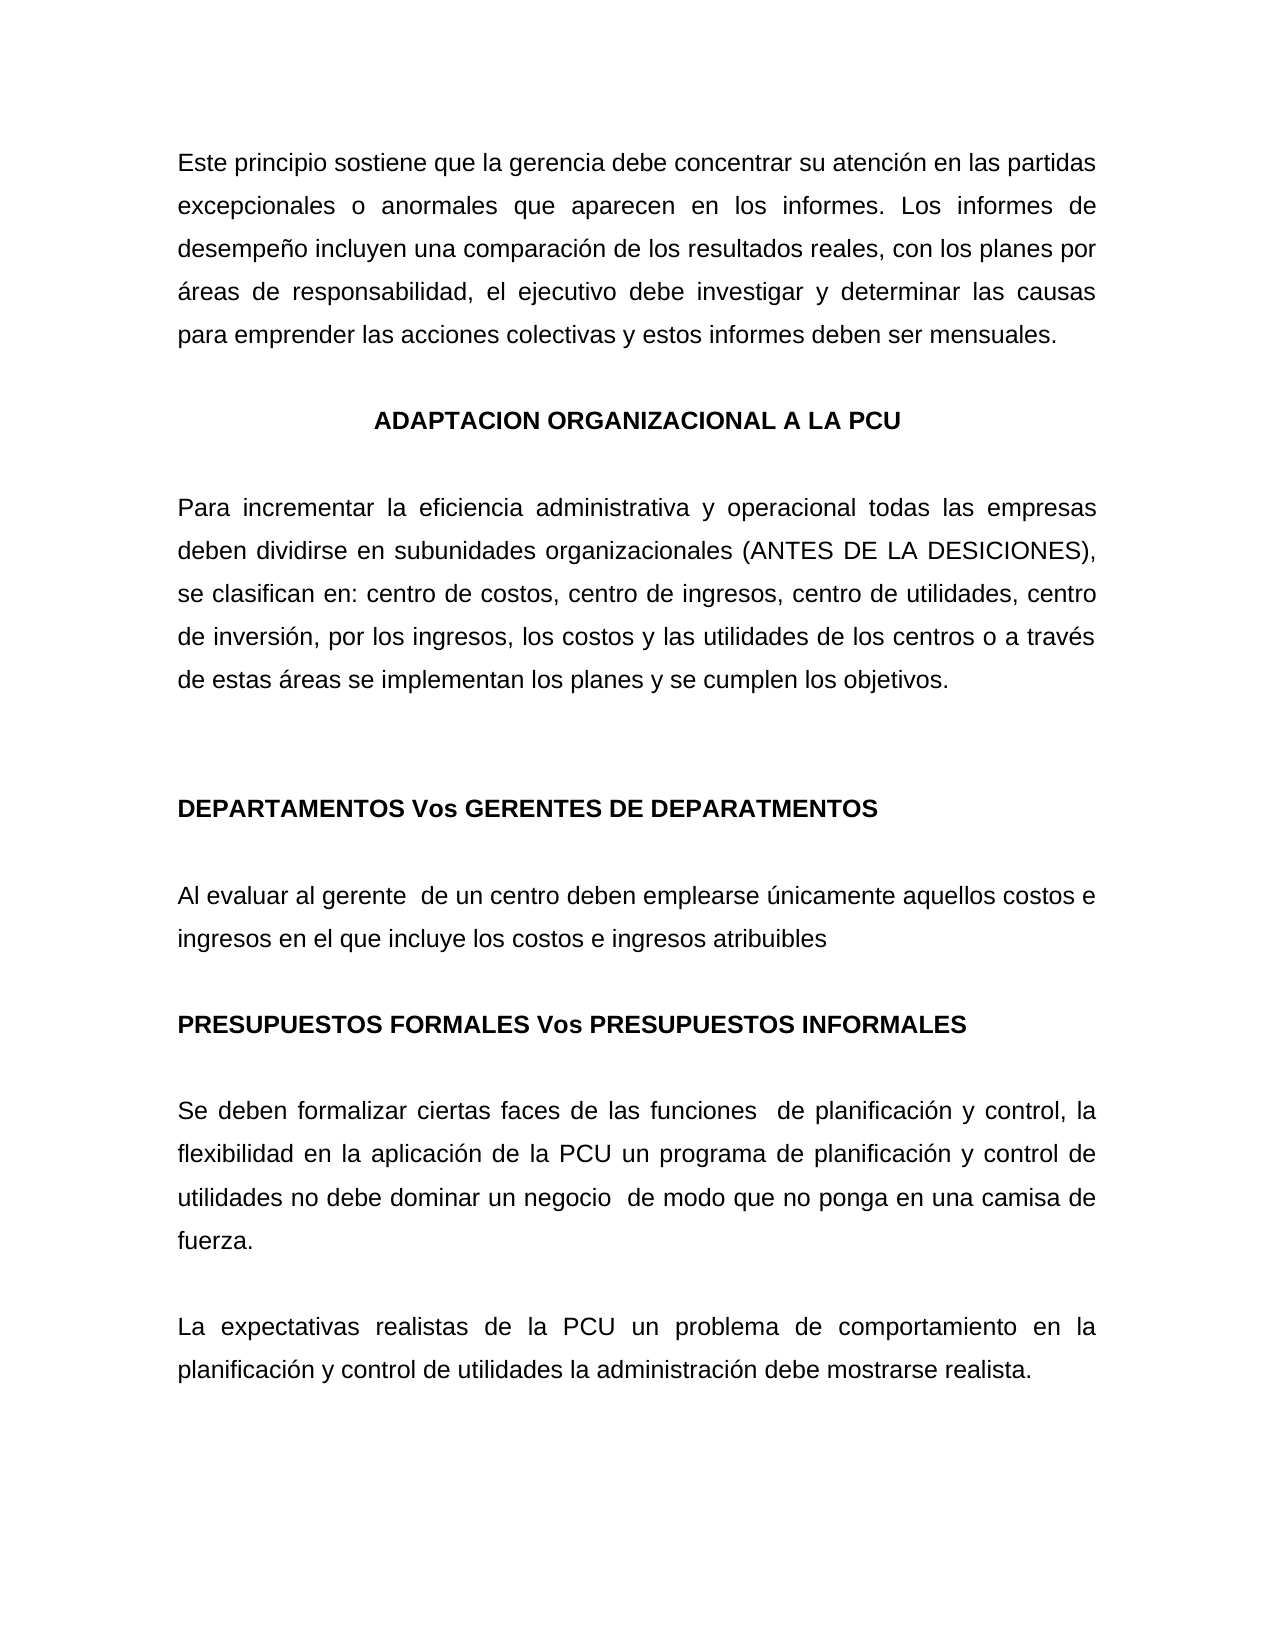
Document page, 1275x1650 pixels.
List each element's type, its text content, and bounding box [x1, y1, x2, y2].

text DEPARTAMENTOS Vos GERENTES DE DEPARATMENTOS [177, 794, 1098, 823]
text Se deben formalizar ciertas faces de las funciones de planificación y control, la flexibilidad en la aplicación de la PCU un programa de planificación y control de utilidades no debe dominar un negocio de modo que no ponga en una camisa de fuerza. [177, 1096, 1098, 1254]
text Este principio sostiene que la gerencia debe concentrar su atención en las partidas excepcionales o anormales que aparecen en los informes. Los informes de desempeño incluyen una comparación de los resultados reales, con los planes por áreas de responsabilidad, el ejecutivo debe investigar y determinar las causas para emprender las acciones colectivas y estos informes deben ser mensuales. [177, 148, 1098, 349]
text La expectativas realistas de la PCU un problema de comportamiento en la planificación y control de utilidades la administración debe mostrarse realista. [177, 1312, 1098, 1384]
text Para incrementar la eficiencia administrativa y operacional todas las empresas deben dividirse en subunidades organizacionales (ANTES DE LA DESICIONES), se clasifican en: centro de costos, centro de ingresos, centro de utilidades, centro de inversión, por los ingresos, los costos y las utilidades de los centros o a través de estas áreas se implementan los planes y se cumplen los objetivos. [177, 493, 1098, 694]
text Al evaluar al gerente de un centro deben emplearse únicamente aquellos costos e ingresos en el que incluye los costos e ingresos atribuibles [177, 881, 1098, 953]
text ADAPTACION ORGANIZACIONAL A LA PCU [177, 406, 1098, 435]
text PRESUPUESTOS FORMALES Vos PRESUPUESTOS INFORMALES [177, 1010, 1098, 1039]
